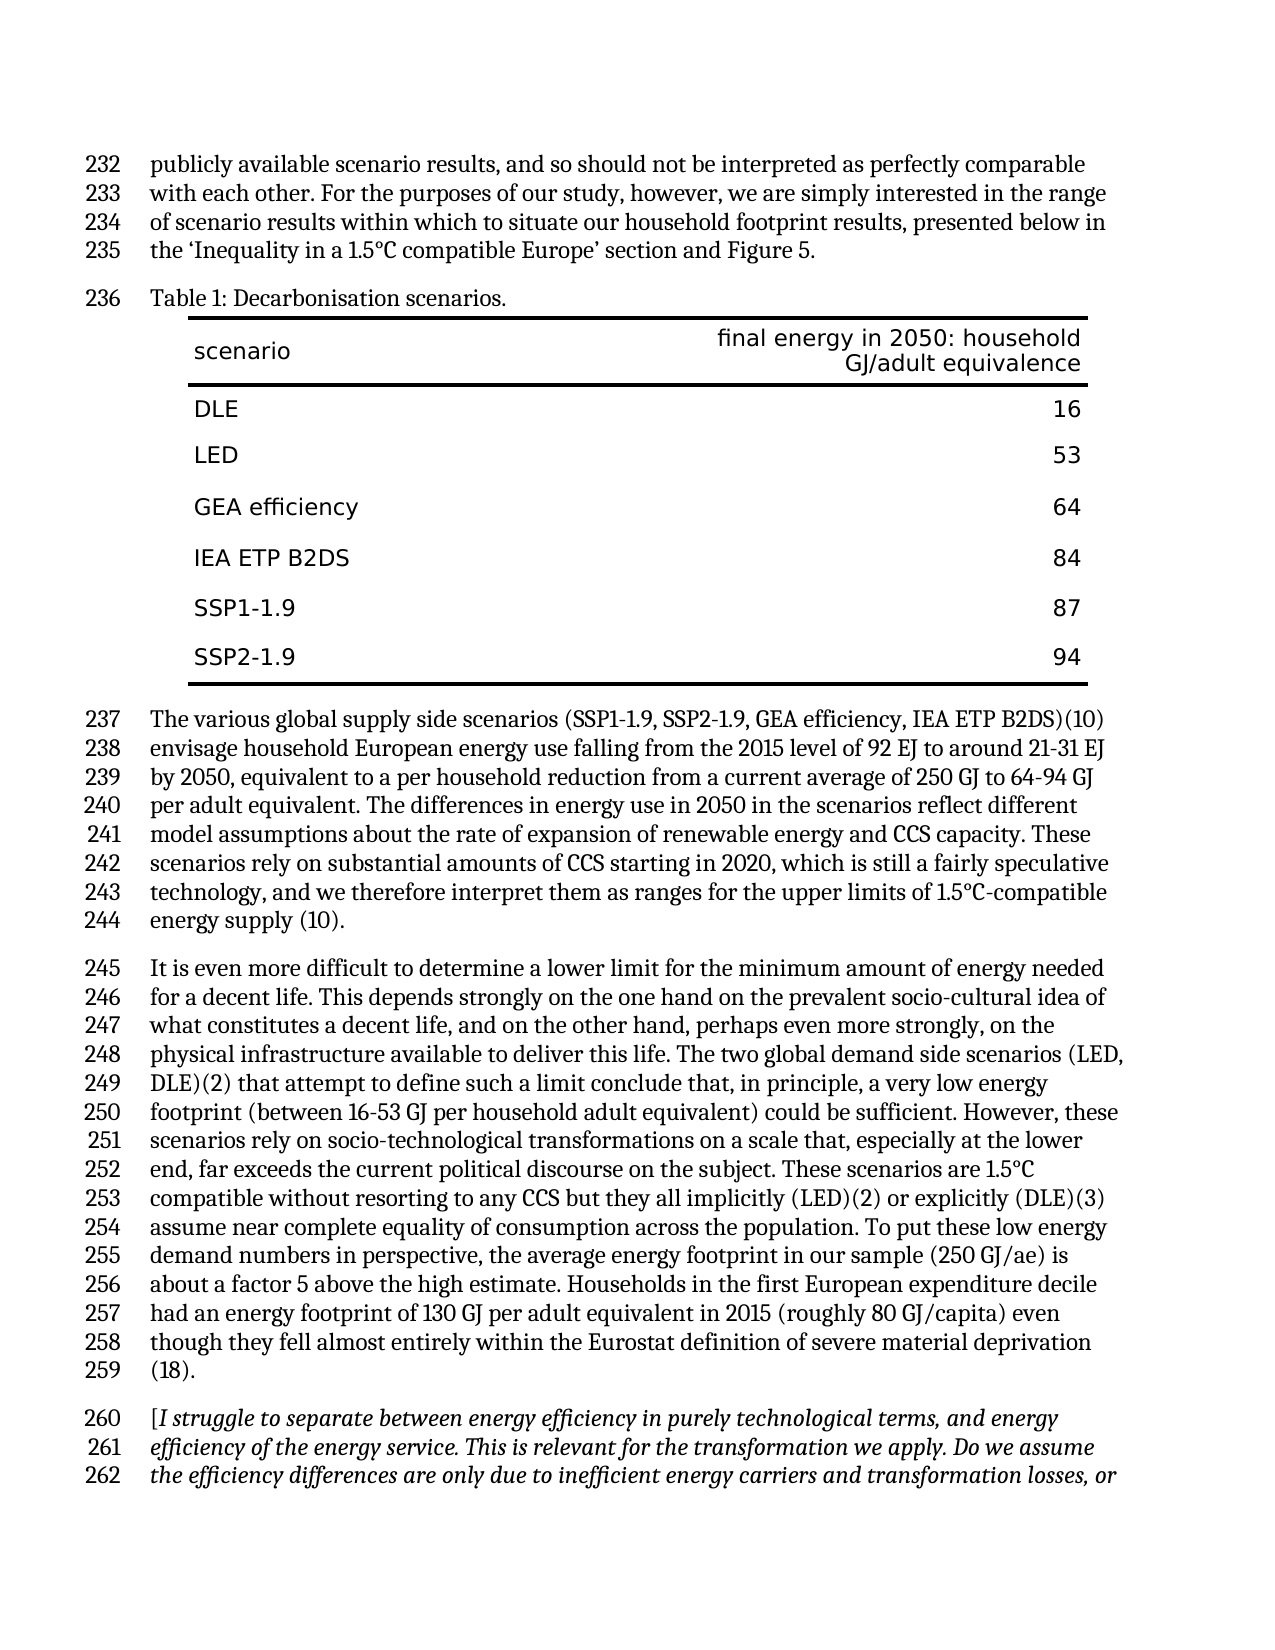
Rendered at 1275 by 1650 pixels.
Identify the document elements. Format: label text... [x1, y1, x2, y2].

table_header final energy in 2050: household GJ/adult equivalence [638, 320, 1087, 383]
table_cell GEA efficiency [188, 481, 637, 535]
table_cell LED [188, 432, 637, 481]
table_cell SSP1-1.9 [188, 584, 637, 633]
table_cell 53 [638, 432, 1087, 481]
table_cell IEA ETP B2DS [188, 535, 637, 584]
table_cell 87 [638, 584, 1087, 633]
text Table 1: Decarbonisation scenarios. [150, 284, 1125, 312]
text It is even more difficult to determine a lower limit for the minimum amount of energy needed for a decent life. This depends strongly on the one hand on the prevalent socio-cultural idea of what constitutes a decent life, and on the other hand, perhaps even more strongly, on the physical infrastructure available to deliver this life. The two global demand side scenarios (LED, DLE)(2) that attempt to define such a limit conclude that, in principle, a very low energy footprint (between 16-53 GJ per household adult equivalent) could be sufficient. However, these scenarios rely on socio-technological transformations on a scale that, especially at the lower end, far exceeds the current political discourse on the subject. These scenarios are 1.5°C compatible without resorting to any CCS but they all implicitly (LED)(2) or explicitly (DLE)(3) assume near complete equality of consumption across the population. To put these low energy demand numbers in perspective, the average energy footprint in our sample (250 GJ/ae) is about a factor 5 above the high estimate. Households in the first European expenditure decile had an energy footprint of 130 GJ per adult equivalent in 2015 (roughly 80 GJ/capita) even though they fell almost entirely within the Eurostat definition of severe material deprivation (18). [150, 954, 1125, 1385]
table_cell SSP2-1.9 [188, 633, 637, 682]
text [150, 150, 1125, 265]
table_cell 84 [638, 535, 1087, 584]
table_cell 16 [638, 387, 1087, 432]
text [150, 1404, 1125, 1490]
table_cell 64 [638, 481, 1087, 535]
table_cell 94 [638, 633, 1087, 682]
text The various global supply side scenarios (SSP1-1.9, SSP2-1.9, GEA efficiency, IEA ETP B2DS)(10) envisage household European energy use falling from the 2015 level of 92 EJ to around 21-31 EJ by 2050, equivalent to a per household reduction from a current average of 250 GJ to 64-94 GJ per adult equivalent. The differences in energy use in 2050 in the scenarios reflect different model assumptions about the rate of expansion of renewable energy and CCS capacity. These scenarios rely on substantial amounts of CCS starting in 2020, which is still a fairly speculative technology, and we therefore interpret them as ranges for the upper limits of 1.5°C-compatible energy supply (10). [150, 705, 1125, 935]
table_cell DLE [188, 387, 637, 432]
table_header scenario [188, 320, 637, 383]
